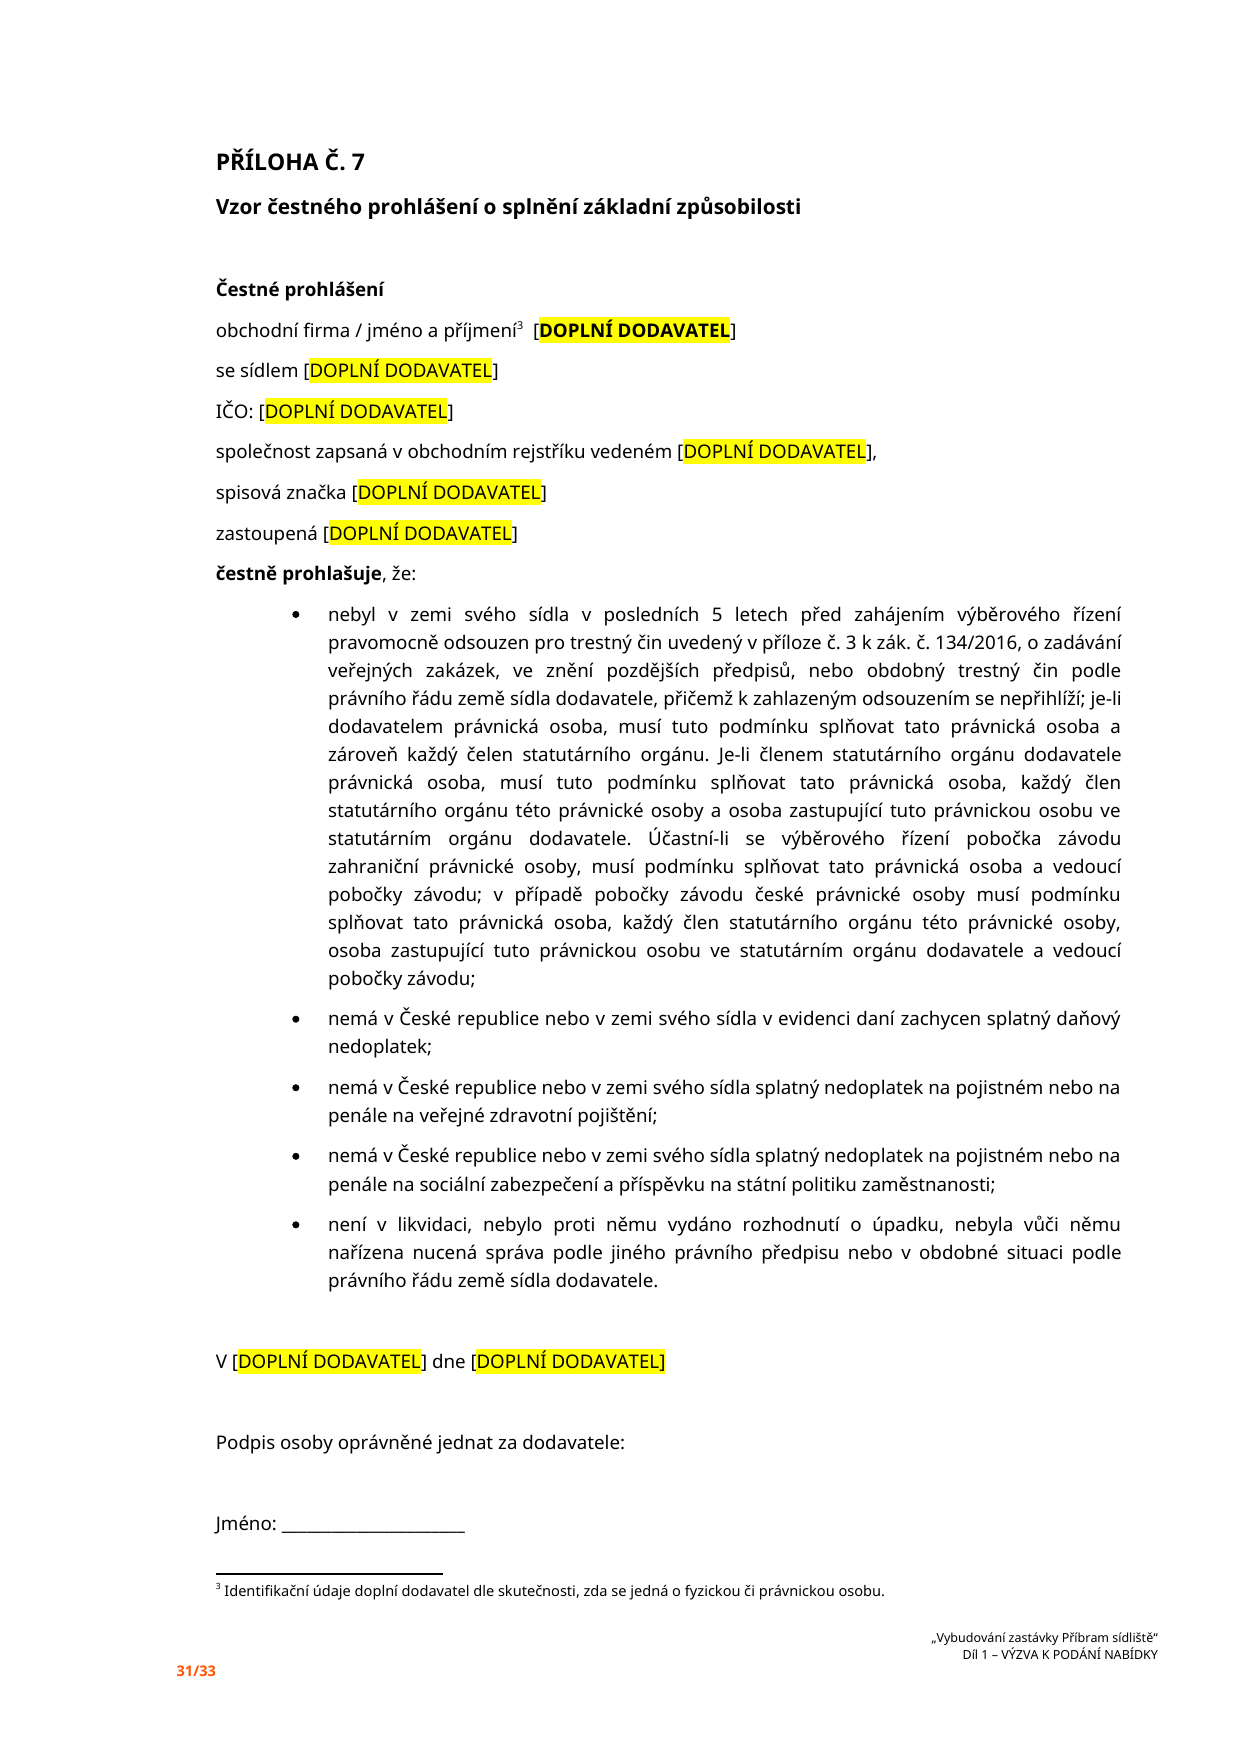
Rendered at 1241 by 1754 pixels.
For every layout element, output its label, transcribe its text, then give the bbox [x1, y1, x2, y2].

text nemá v České republice nebo v zemi svého sídla v evidenci daní zachycen splatný daňový nedoplatek; [292, 1006, 1122, 1059]
text Čestné prohlášení [216, 277, 1122, 302]
text IČO: [DOPLNÍ DODAVATEL] [447, 398, 1122, 424]
text nemá v České republice nebo v zemi svého sídla splatný nedoplatek na pojistném nebo na penále na veřejné zdravotní pojištění; [292, 1074, 1122, 1128]
text V [DOPLNÍ DODAVATEL] dne [DOPLNÍ DODAVATEL] [216, 1348, 1122, 1374]
text spisová značka [DOPLNÍ DODAVATEL] [541, 479, 1122, 505]
text spisová značka [DOPLNÍ DODAVATEL] [216, 479, 358, 505]
text Podpis osoby oprávněné jednat za dodavatele: [216, 1429, 1122, 1455]
text Vzor čestného prohlášení o splnění základní způsobilosti [216, 192, 1122, 221]
text společnost zapsaná v obchodním rejstříku vedeném [DOPLNÍ DODAVATEL], [866, 439, 1122, 464]
text Jméno: ______________________ [216, 1511, 1122, 1536]
text Příloha č. 7 [216, 146, 1122, 177]
text se sídlem [DOPLNÍ DODAVATEL] [216, 358, 309, 383]
text zastoupená [DOPLNÍ DODAVATEL] [216, 520, 329, 545]
text obchodní firma / jméno a příjmení [DOPLNÍ DODAVATEL] [216, 317, 539, 343]
text není v likvidaci, nebylo proti němu vydáno rozhodnutí o úpadku, nebyla vůči němu nařízena nucená správa podle jiného právního předpisu nebo v obdobné situaci podle právního řádu země sídla dodavatele. [292, 1211, 1122, 1293]
text zastoupená [DOPLNÍ DODAVATEL] [512, 520, 1122, 545]
text se sídlem [DOPLNÍ DODAVATEL] [492, 358, 1122, 383]
text společnost zapsaná v obchodním rejstříku vedeném [DOPLNÍ DODAVATEL], [216, 439, 683, 464]
text nemá v České republice nebo v zemi svého sídla splatný nedoplatek na pojistném nebo na penále na sociální zabezpečení a příspěvku na státní politiku zaměstnanosti; [292, 1143, 1122, 1196]
text čestně prohlašuje, že: [216, 560, 1122, 586]
text obchodní firma / jméno a příjmení [DOPLNÍ DODAVATEL] [730, 317, 1122, 343]
text nebyl v zemi svého sídla v posledních 5 letech před zahájením výběrového řízení pravomocně odsouzen pro trestný čin uvedený v příloze č. 3 k zák. č. 134/2016, o zadávání veřejných zakázek, ve znění pozdějších předpisů, nebo obdobný trestný čin podle právního řádu země sídla dodavatele, přičemž k zahlazeným odsouzením se nepřihlíží; je-li dodavatelem právnická osoba, musí tuto podmínku splňovat tato právnická osoba a zároveň každý čelen statutárního orgánu. Je-li členem statutárního orgánu dodavatele právnická osoba, musí tuto podmínku splňovat tato právnická osoba, každý člen statutárního orgánu této právnické osoby a osoba zastupující tuto právnickou osobu ve statutárním orgánu dodavatele. Účastní-li se výběrového řízení pobočka závodu zahraniční právnické osoby, musí podmínku splňovat tato právnická osoba a vedoucí pobočky závodu; v případě pobočky závodu české právnické osoby musí podmínku splňovat tato právnická osoba, každý člen statutárního orgánu této právnické osoby, osoba zastupující tuto právnickou osobu ve statutárním orgánu dodavatele a vedoucí pobočky závodu; [292, 601, 1122, 991]
